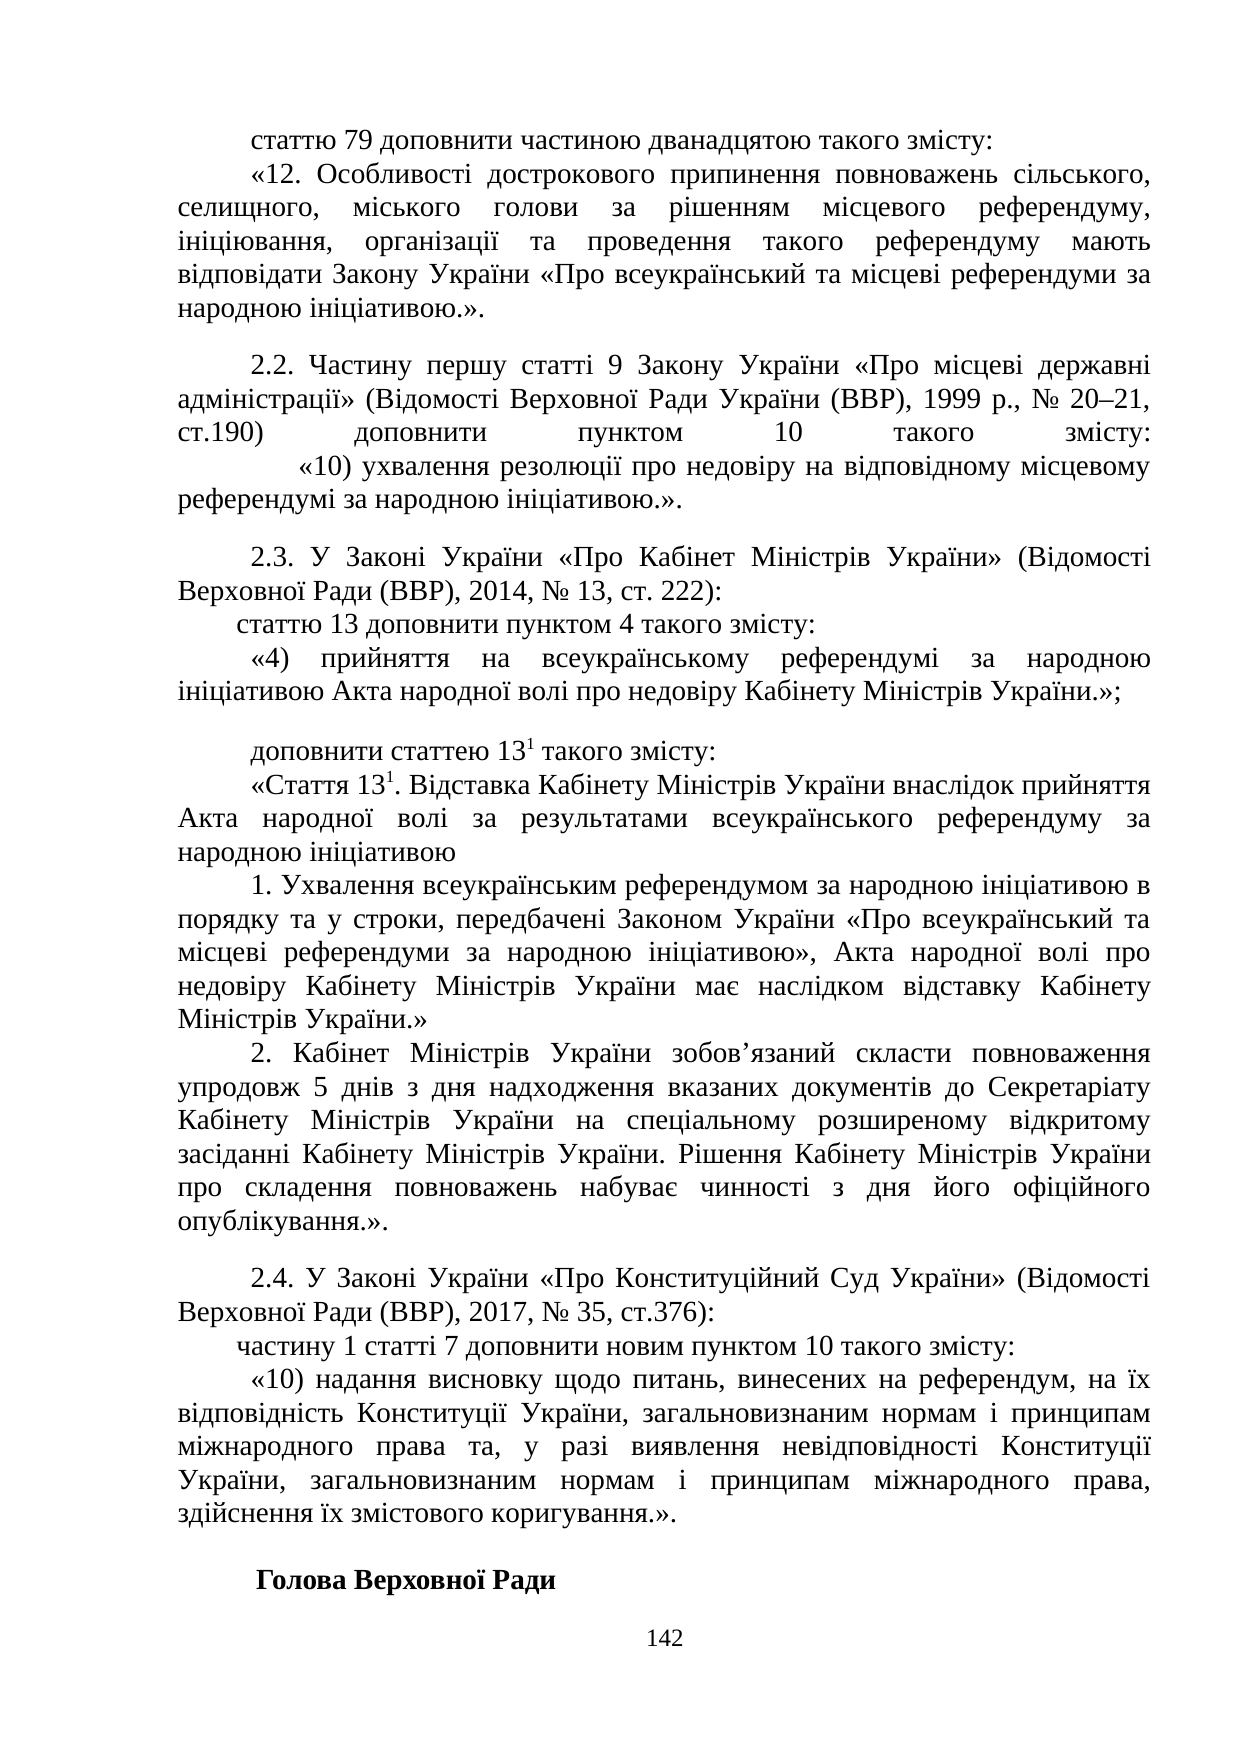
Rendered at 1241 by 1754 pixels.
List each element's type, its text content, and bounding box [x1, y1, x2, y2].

text доповнити статтею 131 такого змісту: [177, 733, 1152, 767]
text «12. Особливості дострокового припинення повноважень сільського, селищного, міського голови за рішенням місцевого референдуму, ініціювання, організації та проведення такого референдуму мають відповідати Закону України «Про всеукраїнський та місцеві референдуми за народною ініціативою.». [177, 156, 1152, 323]
text «Стаття 131. Відставка Кабінету Міністрів України внаслідок прийняття Акта народної волі за результатами всеукраїнського референдуму за народною ініціативою [177, 767, 1152, 867]
text 1. Ухвалення всеукраїнським референдумом за народною ініціативою в порядку та у строки, передбачені Законом України «Про всеукраїнський та місцеві референдуми за народною ініціативою», Акта народної волі про недовіру Кабінету Міністрів України має наслідком відставку Кабінету Міністрів України.» [177, 867, 1152, 1035]
text статтю 79 доповнити частиною дванадцятою такого змісту: [177, 122, 1152, 156]
text «10) надання висновку щодо питань, винесених на референдум, на їх відповідність Конституції України, загальновизнаним нормам і принципам міжнародного права та, у разі виявлення невідповідності Конституції України, загальновизнаним нормам і принципам міжнародного права, здійснення їх змістового коригування.». [177, 1361, 1152, 1529]
text 2.4. У Законі України «Про Конституційний Суд України» (Відомості Верховної Ради (ВВР), 2017, № 35, ст.376): [177, 1261, 1152, 1328]
text 2. Кабінет Міністрів України зобов’язаний скласти повноваження упродовж 5 днів з дня надходження вказаних документів до Секретаріату Кабінету Міністрів України на спеціальному розширеному відкритому засіданні Кабінету Міністрів України. Рішення Кабінету Міністрів України про складення повноважень набуває чинності з дня його офіційного опублікування.». [177, 1035, 1152, 1236]
text статтю 13 доповнити пунктом 4 такого змісту: [177, 606, 1152, 640]
text «4) прийняття на всеукраїнському референдумі за народною ініціативою Акта народної волі про недовіру Кабінету Міністрів України.»; [177, 640, 1152, 707]
text 2.2. Частину першу статті 9 Закону України «Про місцеві державні адміністрації» (Відомості Верховної Ради України (ВВР), 1999 р., № 20–21, ст.190) доповнити пунктом 10 такого змісту: «10) ухвалення резолюції про недовіру на відповідному місцевому референдумі за народною ініціативою.». [177, 347, 1152, 515]
text 2.3. У Законі України «Про Кабінет Міністрів України» (Відомості Верховної Ради (ВВР), 2014, № 13, ст. 222): [177, 539, 1152, 606]
text Голова Верховної Ради [177, 1562, 561, 1596]
text частину 1 статті 7 доповнити новим пунктом 10 такого змісту: [177, 1328, 1152, 1361]
